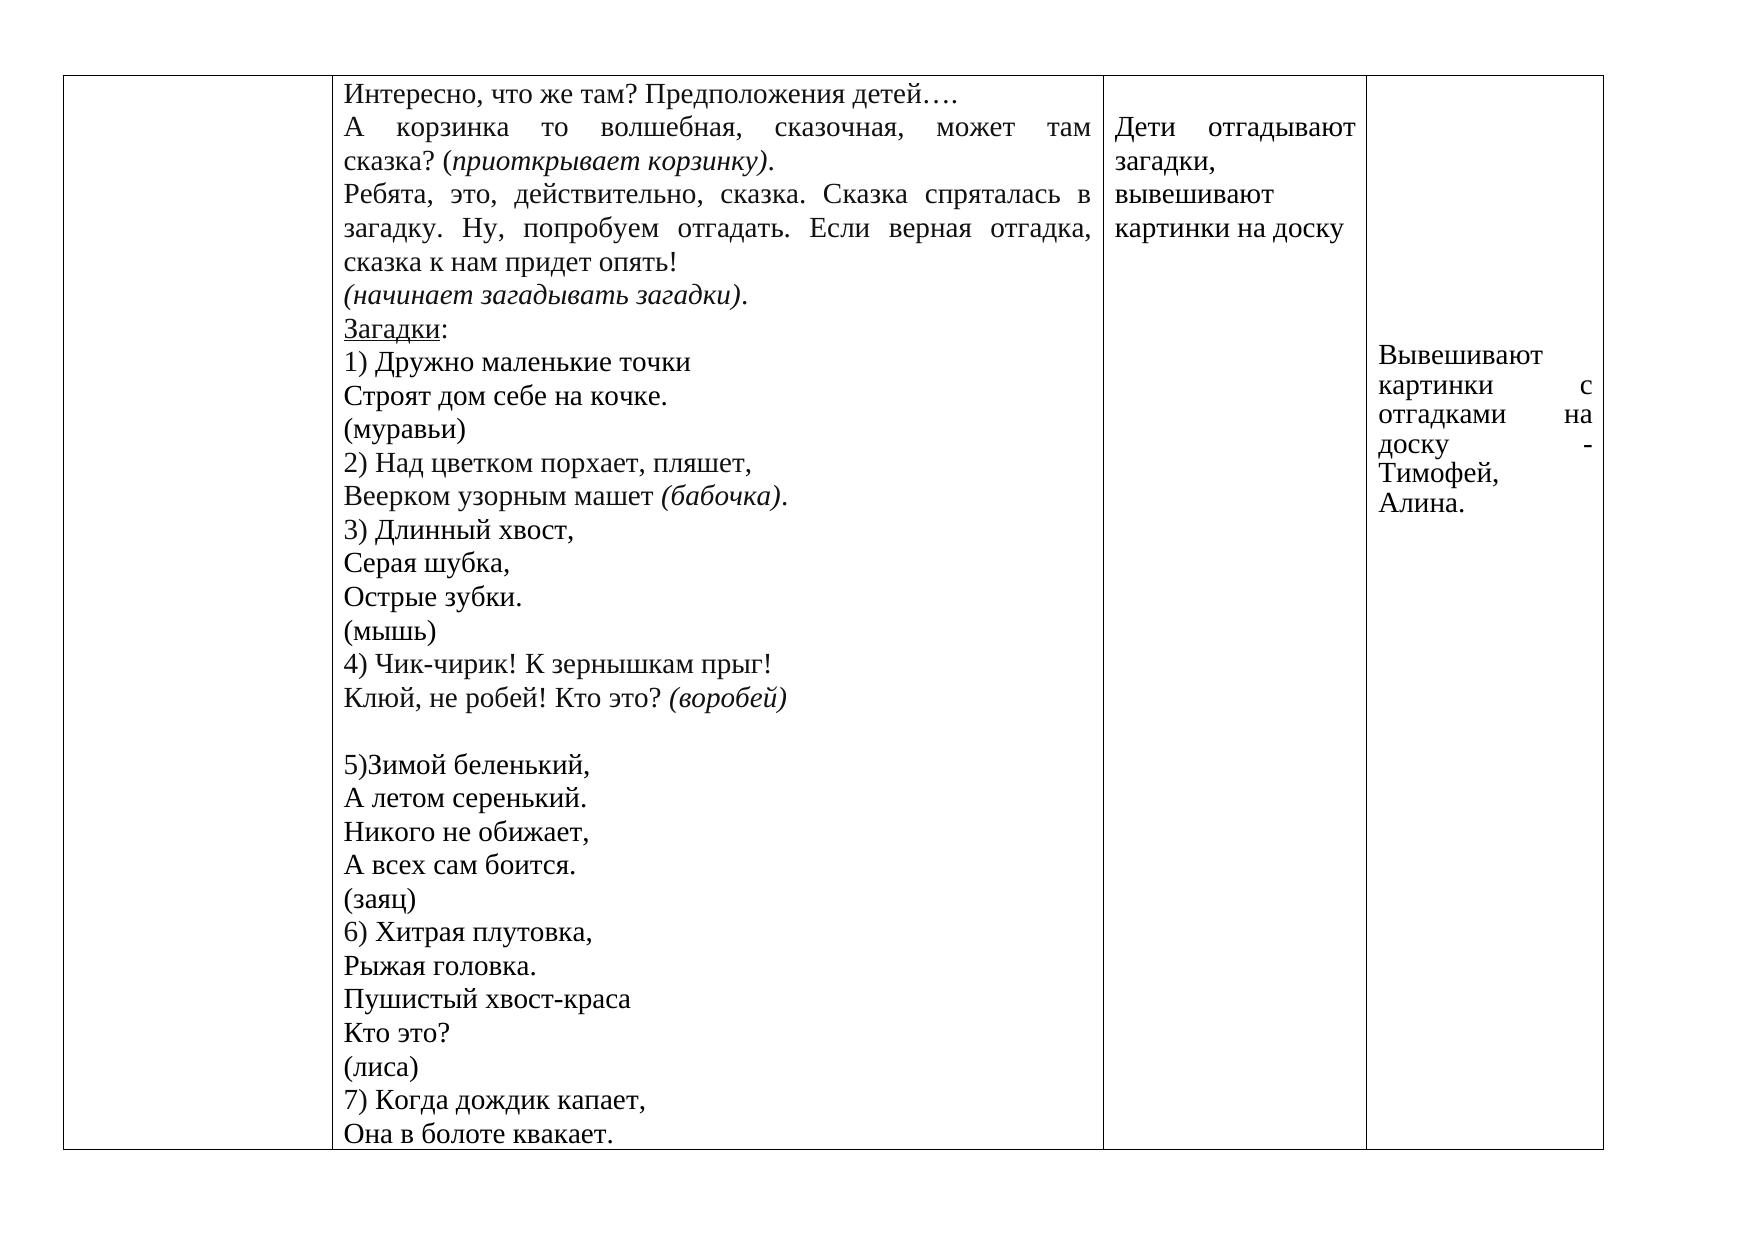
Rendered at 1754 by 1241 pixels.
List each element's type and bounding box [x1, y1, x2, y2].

table_cell [1367, 76, 1603, 1149]
table_cell [1104, 76, 1366, 1149]
table_cell [333, 76, 1103, 1149]
table_cell [64, 76, 332, 1149]
